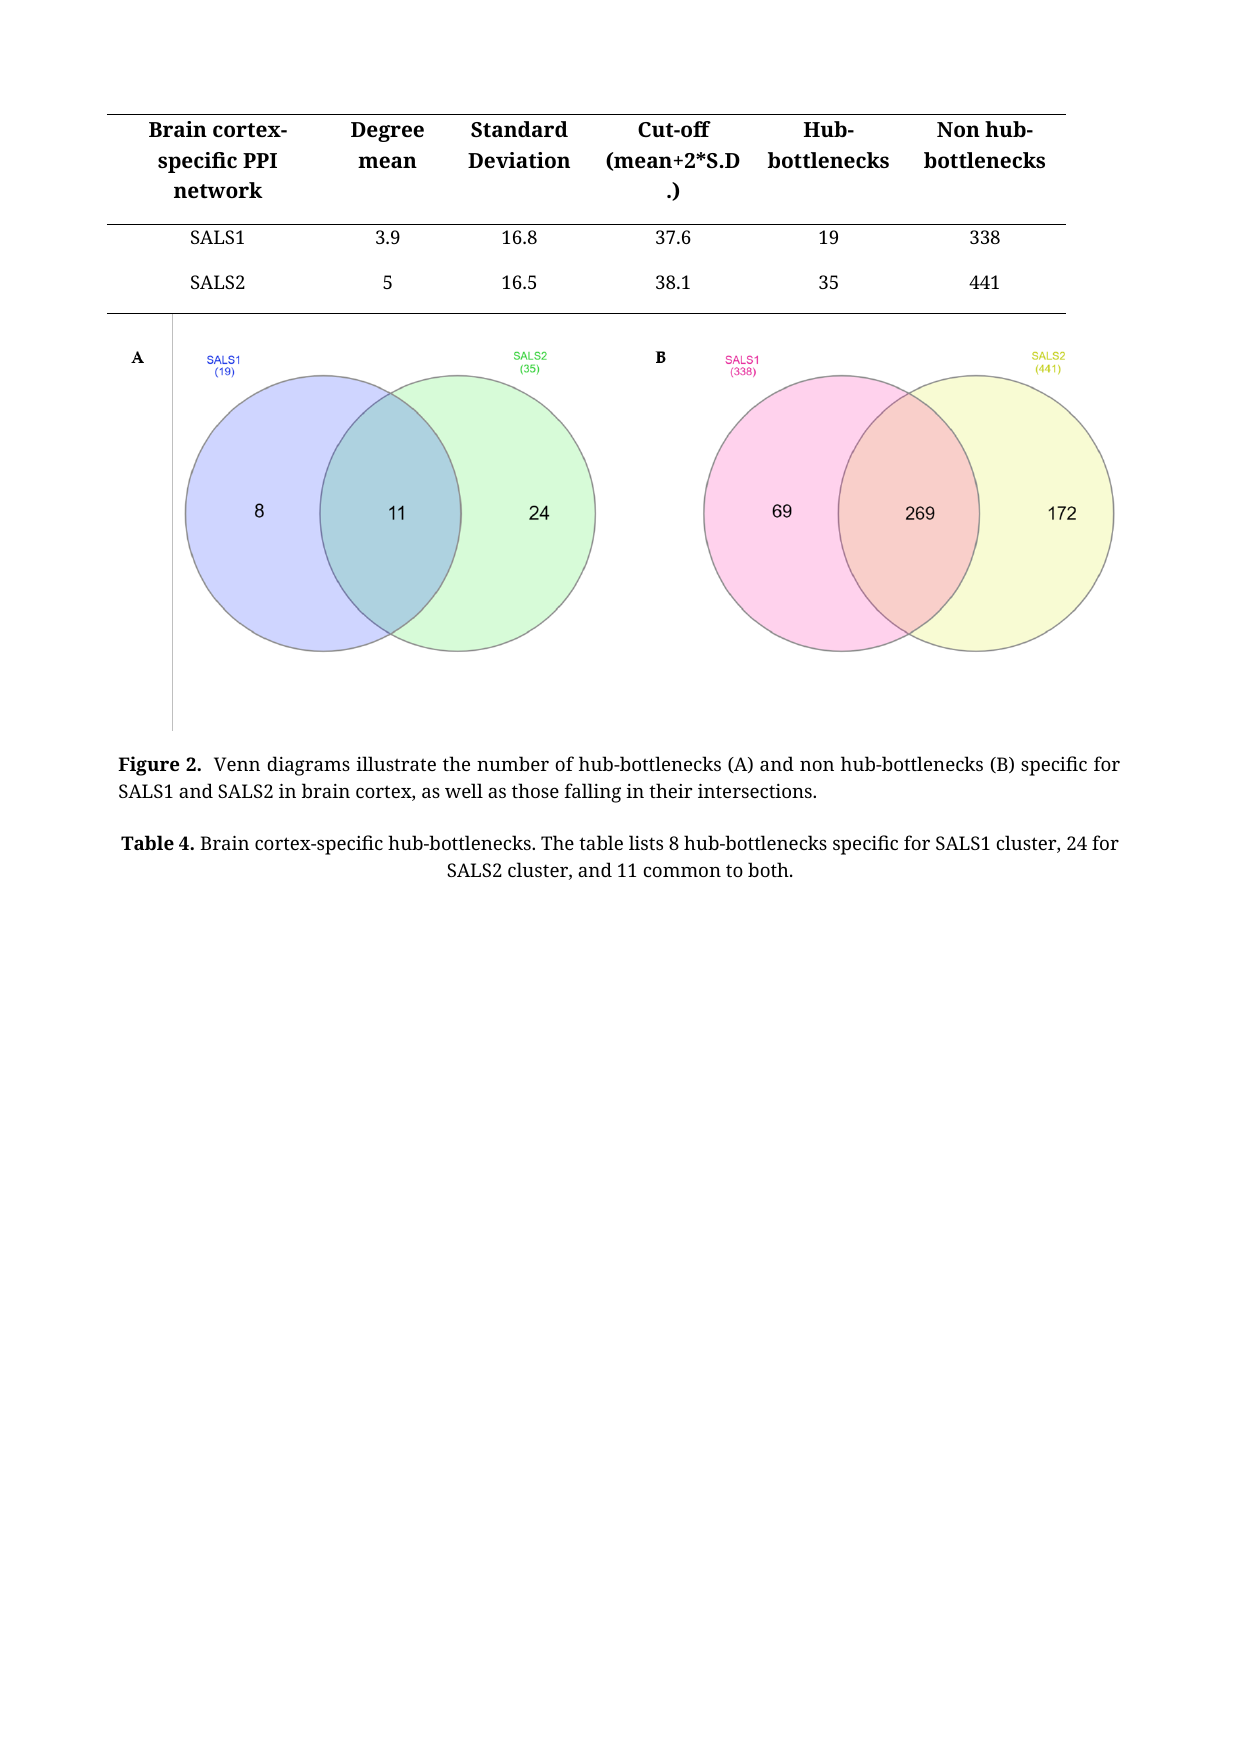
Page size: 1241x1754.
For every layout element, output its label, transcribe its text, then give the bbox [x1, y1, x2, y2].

table_header Degree mean [329, 115, 447, 224]
table_cell 16.8 [447, 225, 592, 269]
table_cell 37.6 [592, 225, 754, 269]
table_cell 19 [754, 225, 903, 269]
table_cell SALS2 [107, 269, 328, 313]
table_header Cut-off (mean+2*S.D.) [592, 115, 754, 224]
table_cell 16.5 [447, 269, 592, 313]
table_cell SALS1 [107, 225, 328, 269]
table_header Non hub-bottlenecks [903, 115, 1066, 224]
table_header Standard Deviation [447, 115, 592, 224]
text Figure 2. Venn diagrams illustrate the number of hub-bottlenecks (A) and non hub-bottlenecks (B) specific for SALS1 and SALS2 in brain cortex, as well as those falling in their intersections. [118, 750, 1122, 804]
table_cell 35 [754, 269, 903, 313]
table_cell 3.9 [329, 225, 447, 269]
table_cell 5 [329, 269, 447, 313]
picture [118, 314, 1123, 731]
table_header Hub-bottlenecks [754, 115, 903, 224]
text Table 4. Brain cortex-specific hub-bottlenecks. The table lists 8 hub-bottlenecks specific for SALS1 cluster, 24 for SALS2 cluster, and 11 common to both. [118, 829, 1122, 883]
table_cell 338 [903, 225, 1066, 269]
table_header Brain cortex-specific PPI network [107, 115, 328, 224]
table_cell 38.1 [592, 269, 754, 313]
table_cell 441 [903, 269, 1066, 313]
